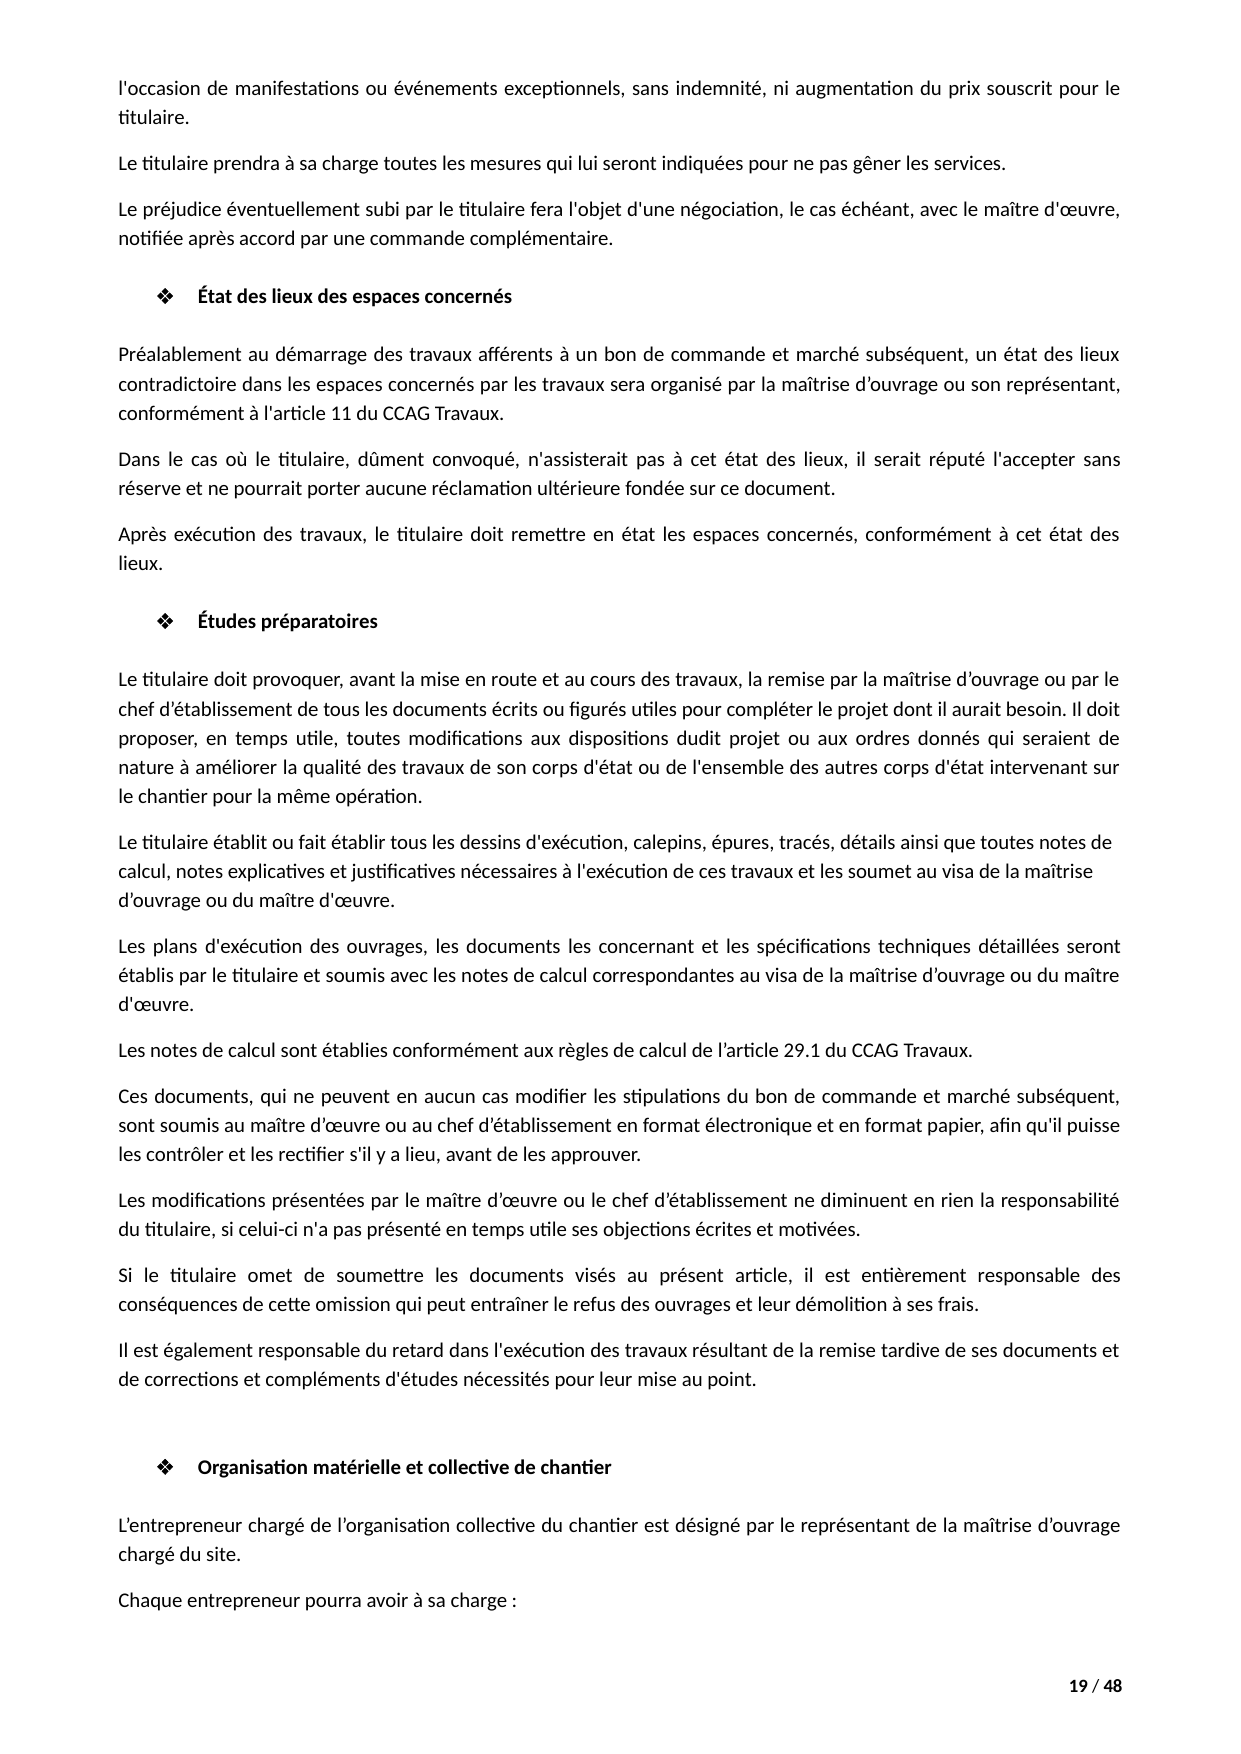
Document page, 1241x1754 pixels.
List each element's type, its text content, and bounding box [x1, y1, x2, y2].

list Études préparatoires [156, 608, 1122, 634]
text Le titulaire doit provoquer, avant la mise en route et au cours des travaux, la remise par la maîtrise d’ouvrage ou par le chef d’établissement de tous les documents écrits ou figurés utiles pour compléter le projet dont il aurait besoin. Il doit proposer, en temps utile, toutes modifications aux dispositions dudit projet ou aux ordres donnés qui seraient de nature à améliorer la qualité des travaux de son corps d'état ou de l'ensemble des autres corps d'état intervenant sur le chantier pour la même opération. [118, 667, 1122, 809]
list État des lieux des espaces concernés [156, 283, 1122, 309]
text Préalablement au démarrage des travaux afférents à un bon de commande et marché subséquent, un état des lieux contradictoire dans les espaces concernés par les travaux sera organisé par la maîtrise d’ouvrage ou son représentant, conformément à l'article 11 du CCAG Travaux. [118, 342, 1122, 425]
text Les modifications présentées par le maître d’œuvre ou le chef d’établissement ne diminuent en rien la responsabilité du titulaire, si celui-ci n'a pas présenté en temps utile ses objections écrites et motivées. [118, 1187, 1122, 1242]
text Dans le cas où le titulaire, dûment convoqué, n'assisterait pas à cet état des lieux, il serait réputé l'accepter sans réserve et ne pourrait porter aucune réclamation ultérieure fondée sur ce document. [118, 446, 1122, 500]
text Les notes de calcul sont établies conformément aux règles de calcul de l’article 29.1 du CCAG Travaux. [118, 1037, 1122, 1063]
text Après exécution des travaux, le titulaire doit remettre en état les espaces concernés, conformément à cet état des lieux. [118, 521, 1122, 575]
text L’entrepreneur chargé de l’organisation collective du chantier est désigné par le représentant de la maîtrise d’ouvrage chargé du site. [118, 1512, 1122, 1567]
text Chaque entrepreneur pourra avoir à sa charge : [118, 1587, 1122, 1613]
text Le titulaire prendra à sa charge toutes les mesures qui lui seront indiquées pour ne pas gêner les services. [118, 150, 1122, 175]
text Si le titulaire omet de soumettre les documents visés au présent article, il est entièrement responsable des conséquences de cette omission qui peut entraîner le refus des ouvrages et leur démolition à ses frais. [118, 1262, 1122, 1317]
list Organisation matérielle et collective de chantier [156, 1454, 1122, 1479]
text Le titulaire établit ou fait établir tous les dessins d'exécution, calepins, épures, tracés, détails ainsi que toutes notes de calcul, notes explicatives et justificatives nécessaires à l'exécution de ces travaux et les soumet au visa de la maîtrise d’ouvrage ou du maître d'œuvre. [118, 829, 1122, 913]
text Les plans d'exécution des ouvrages, les documents les concernant et les spécifications techniques détaillées seront établis par le titulaire et soumis avec les notes de calcul correspondantes au visa de la maîtrise d’ouvrage ou du maître d'œuvre. [118, 933, 1122, 1017]
text Le préjudice éventuellement subi par le titulaire fera l'objet d'une négociation, le cas échéant, avec le maître d'œuvre, notifiée après accord par une commande complémentaire. [118, 196, 1122, 250]
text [118, 75, 1122, 129]
text Il est également responsable du retard dans l'exécution des travaux résultant de la remise tardive de ses documents et de corrections et compléments d'études nécessités pour leur mise au point. [118, 1337, 1122, 1392]
text Ces documents, qui ne peuvent en aucun cas modifier les stipulations du bon de commande et marché subséquent, sont soumis au maître d’œuvre ou au chef d’établissement en format électronique et en format papier, afin qu'il puisse les contrôler et les rectifier s'il y a lieu, avant de les approuver. [118, 1083, 1122, 1167]
